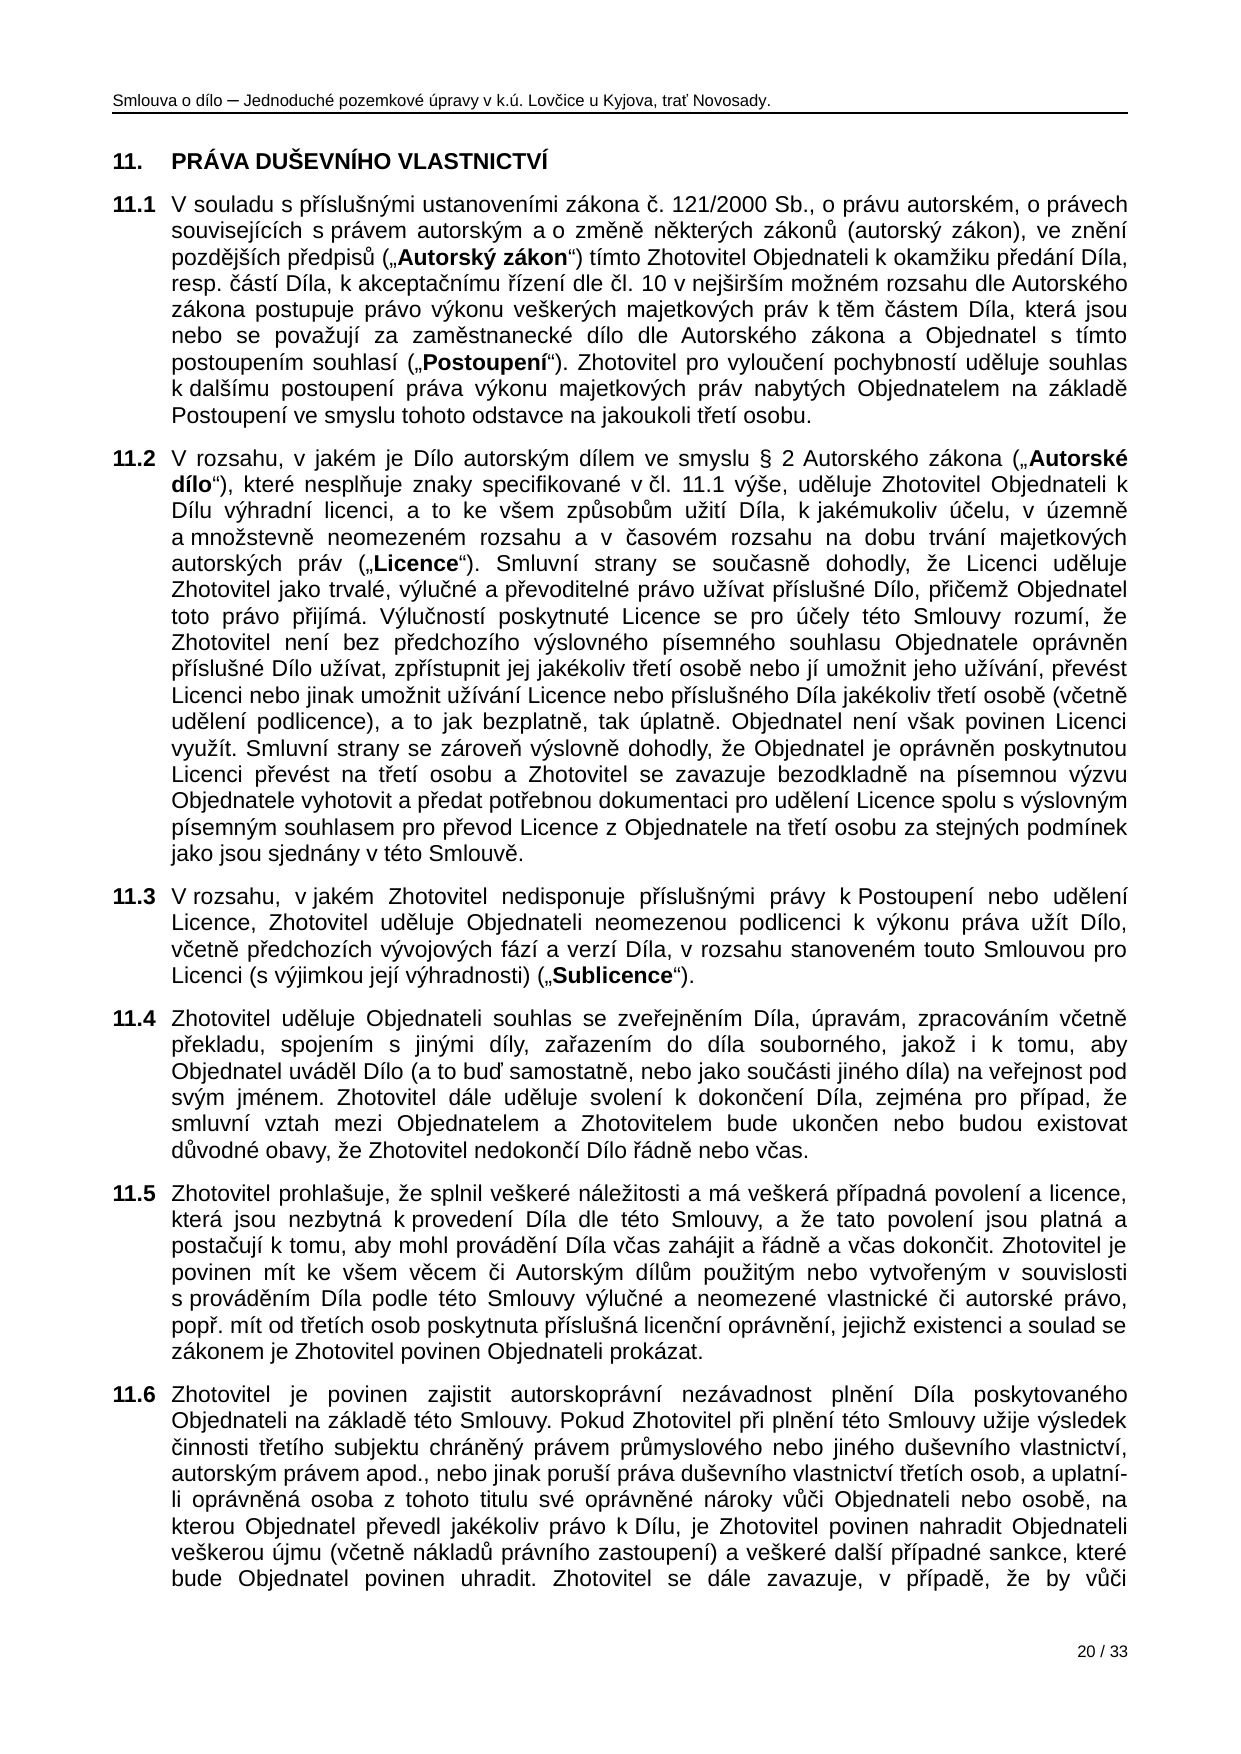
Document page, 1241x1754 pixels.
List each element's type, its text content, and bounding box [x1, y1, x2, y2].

text V rozsahu, v jakém je Dílo autorským dílem ve smyslu § 2 Autorského zákona („Autorské dílo“), které nesplňuje znaky specifikované v čl. 11.1 výše, uděluje Zhotovitel Objednateli k Dílu výhradní licenci, a to ke všem způsobům užití Díla, k jakémukoliv účelu, v územně a množstevně neomezeném rozsahu a v časovém rozsahu na dobu trvání majetkových autorských práv („Licence“). Smluvní strany se současně dohodly, že Licenci uděluje Zhotovitel jako trvalé, výlučné a převoditelné právo užívat příslušné Dílo, přičemž Objednatel toto právo přijímá. Výlučností poskytnuté Licence se pro účely této Smlouvy rozumí, že Zhotovitel není bez předchozího výslovného písemného souhlasu Objednatele oprávněn příslušné Dílo užívat, zpřístupnit jej jakékoliv třetí osobě nebo jí umožnit jeho užívání, převést Licenci nebo jinak umožnit užívání Licence nebo příslušného Díla jakékoliv třetí osobě (včetně udělení podlicence), a to jak bezplatně, tak úplatně. Objednatel není však povinen Licenci využít. Smluvní strany se zároveň výslovně dohodly, že Objednatel je oprávněn poskytnutou Licenci převést na třetí osobu a Zhotovitel se zavazuje bezodkladně na písemnou výzvu Objednatele vyhotovit a předat potřebnou dokumentaci pro udělení Licence spolu s výslovným písemným souhlasem pro převod Licence z Objednatele na třetí osobu za stejných podmínek jako jsou sjednány v této Smlouvě. [112, 444, 1128, 866]
text Zhotovitel prohlašuje, že splnil veškeré náležitosti a má veškerá případná povolení a licence, která jsou nezbytná k provedení Díla dle této Smlouvy, a že tato povolení jsou platná a postačují k tomu, aby mohl provádění Díla včas zahájit a řádně a včas dokončit. Zhotovitel je povinen mít ke všem věcem či Autorským dílům použitým nebo vytvořeným v souvislosti s prováděním Díla podle této Smlouvy výlučné a neomezené vlastnické či autorské právo, popř. mít od třetích osob poskytnuta příslušná licenční oprávnění, jejichž existenci a soulad se zákonem je Zhotovitel povinen Objednateli prokázat. [112, 1180, 1128, 1364]
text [112, 1381, 1128, 1592]
text V souladu s příslušnými ustanoveními zákona č. 121/2000 Sb., o právu autorském, o právech souvisejících s právem autorským a o změně některých zákonů (autorský zákon), ve znění pozdějších předpisů („Autorský zákon“) tímto Zhotovitel Objednateli k okamžiku předání Díla, resp. částí Díla, k akceptačnímu řízení dle čl. 10 v nejširším možném rozsahu dle Autorského zákona postupuje právo výkonu veškerých majetkových práv k těm částem Díla, která jsou nebo se považují za zaměstnanecké dílo dle Autorského zákona a Objednatel s tímto postoupením souhlasí („Postoupení“). Zhotovitel pro vyloučení pochybností uděluje souhlas k dalšímu postoupení práva výkonu majetkových práv nabytých Objednatelem na základě Postoupení ve smyslu tohoto odstavce na jakoukoli třetí osobu. [112, 191, 1128, 428]
text V rozsahu, v jakém Zhotovitel nedisponuje příslušnými právy k Postoupení nebo udělení Licence, Zhotovitel uděluje Objednateli neomezenou podlicenci k výkonu práva užít Dílo, včetně předchozích vývojových fází a verzí Díla, v rozsahu stanoveném touto Smlouvou pro Licenci (s výjimkou její výhradnosti) („Sublicence“). [112, 883, 1128, 988]
text Zhotovitel uděluje Objednateli souhlas se zveřejněním Díla, úpravám, zpracováním včetně překladu, spojením s jinými díly, zařazením do díla souborného, jakož i k tomu, aby Objednatel uváděl Dílo (a to buď samostatně, nebo jako součásti jiného díla) na veřejnost pod svým jménem. Zhotovitel dále uděluje svolení k dokončení Díla, zejména pro případ, že smluvní vztah mezi Objednatelem a Zhotovitelem bude ukončen nebo budou existovat důvodné obavy, že Zhotovitel nedokončí Dílo řádně nebo včas. [112, 1005, 1128, 1163]
text Práva duševního vlastnictví [112, 148, 1128, 174]
